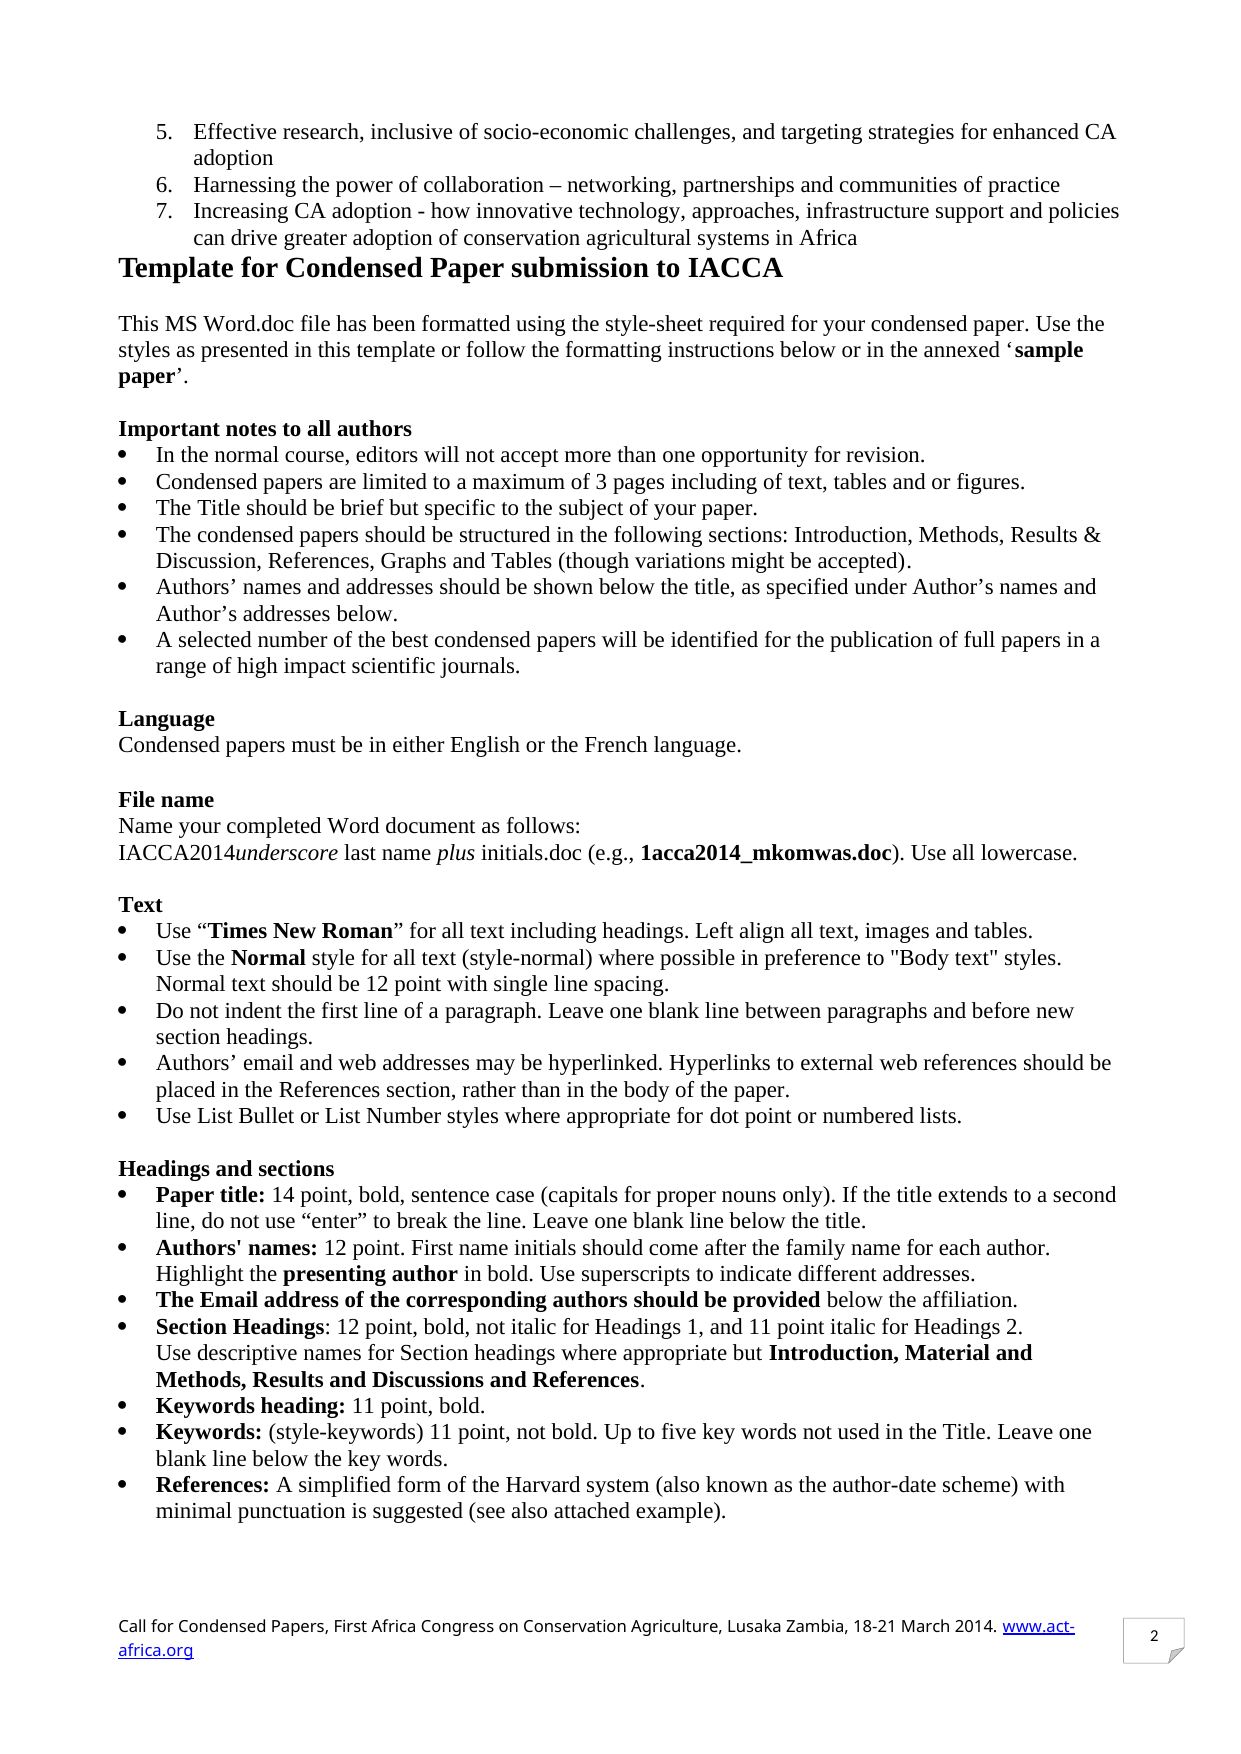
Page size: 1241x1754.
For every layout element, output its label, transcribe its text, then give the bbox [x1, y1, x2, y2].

list Use “Times New Roman” for all text including headings. Left align all text, images and tables. [118, 918, 1122, 944]
list A selected number of the best condensed papers will be identified for the publication of full papers in a range of high impact scientific journals. [118, 626, 1122, 679]
list The condensed papers should be structured in the following sections: Introduction, Methods, Results & Discussion, References, Graphs and Tables (though variations might be accepted). [118, 521, 1122, 573]
list Do not indent the first line of a paragraph. Leave one blank line between paragraphs and before new section headings. [118, 997, 1122, 1049]
text Important notes to all authors [118, 415, 1122, 442]
list Condensed papers are limited to a maximum of 3 pages including of text, tables and or figures. [118, 468, 1122, 494]
list Use the Normal style for all text (style-normal) where possible in preference to "Body text" styles. Normal text should be 12 point with single line spacing. [118, 944, 1122, 997]
list The Title should be brief but specific to the subject of your paper. [118, 494, 1122, 521]
text Condensed papers must be in either English or the French language. [118, 731, 1122, 786]
text This MS Word.doc file has been formatted using the style-sheet required for your condensed paper. Use the styles as presented in this template or follow the formatting instructions below or in the annexed ‘sample paper’. [118, 310, 1122, 389]
list The Email address of the corresponding authors should be provided below the affiliation. [118, 1287, 1122, 1313]
text Name your completed Word document as follows: IACCA2014underscore last name plus initials.doc (e.g., 1acca2014_mkomwas.doc). Use all lowercase. [118, 812, 1122, 865]
list Effective research, inclusive of socio-economic challenges, and targeting strategies for enhanced CA adoption [156, 118, 1122, 171]
list In the normal course, editors will not accept more than one opportunity for revision. [118, 442, 1122, 468]
list Section Headings: 12 point, bold, not italic for Headings 1, and 11 point italic for Headings 2. Use descriptive names for Section headings where appropriate but Introduction, Material and Methods, Results and Discussions and References. [118, 1313, 1122, 1392]
list Keywords heading: 11 point, bold. [118, 1392, 1122, 1418]
list Authors’ email and web addresses may be hyperlinked. Hyperlinks to external web references should be placed in the References section, rather than in the body of the paper. [118, 1049, 1122, 1102]
list Keywords: (style-keywords) 11 point, not bold. Up to five key words not used in the Title. Leave one blank line below the key words. [118, 1418, 1122, 1471]
list References: A simplified form of the Harvard system (also known as the author-date scheme) with minimal punctuation is suggested (see also attached example). [118, 1471, 1122, 1524]
list Authors’ names and addresses should be shown below the title, as specified under Author’s names and Author’s addresses below. [118, 573, 1122, 626]
list Increasing CA adoption - how innovative technology, approaches, infrastructure support and policies can drive greater adoption of conservation agricultural systems in Africa [156, 197, 1122, 250]
list Harnessing the power of collaboration – networking, partnerships and communities of practice [156, 171, 1122, 197]
text Language [118, 705, 1122, 731]
text Text [118, 891, 1122, 918]
list Use List Bullet or List Number styles where appropriate for dot point or numbered lists. [118, 1102, 1122, 1128]
list Paper title: 14 point, bold, sentence case (capitals for proper nouns only). If the title extends to a second line, do not use “enter” to break the line. Leave one blank line below the title. [118, 1181, 1122, 1234]
text Headings and sections [118, 1155, 1122, 1181]
text Template for Condensed Paper submission to IACCA [118, 250, 1122, 283]
text File name [118, 786, 1122, 812]
list Authors' names: 12 point. First name initials should come after the family name for each author. Highlight the presenting author in bold. Use superscripts to indicate different addresses. [118, 1234, 1122, 1287]
